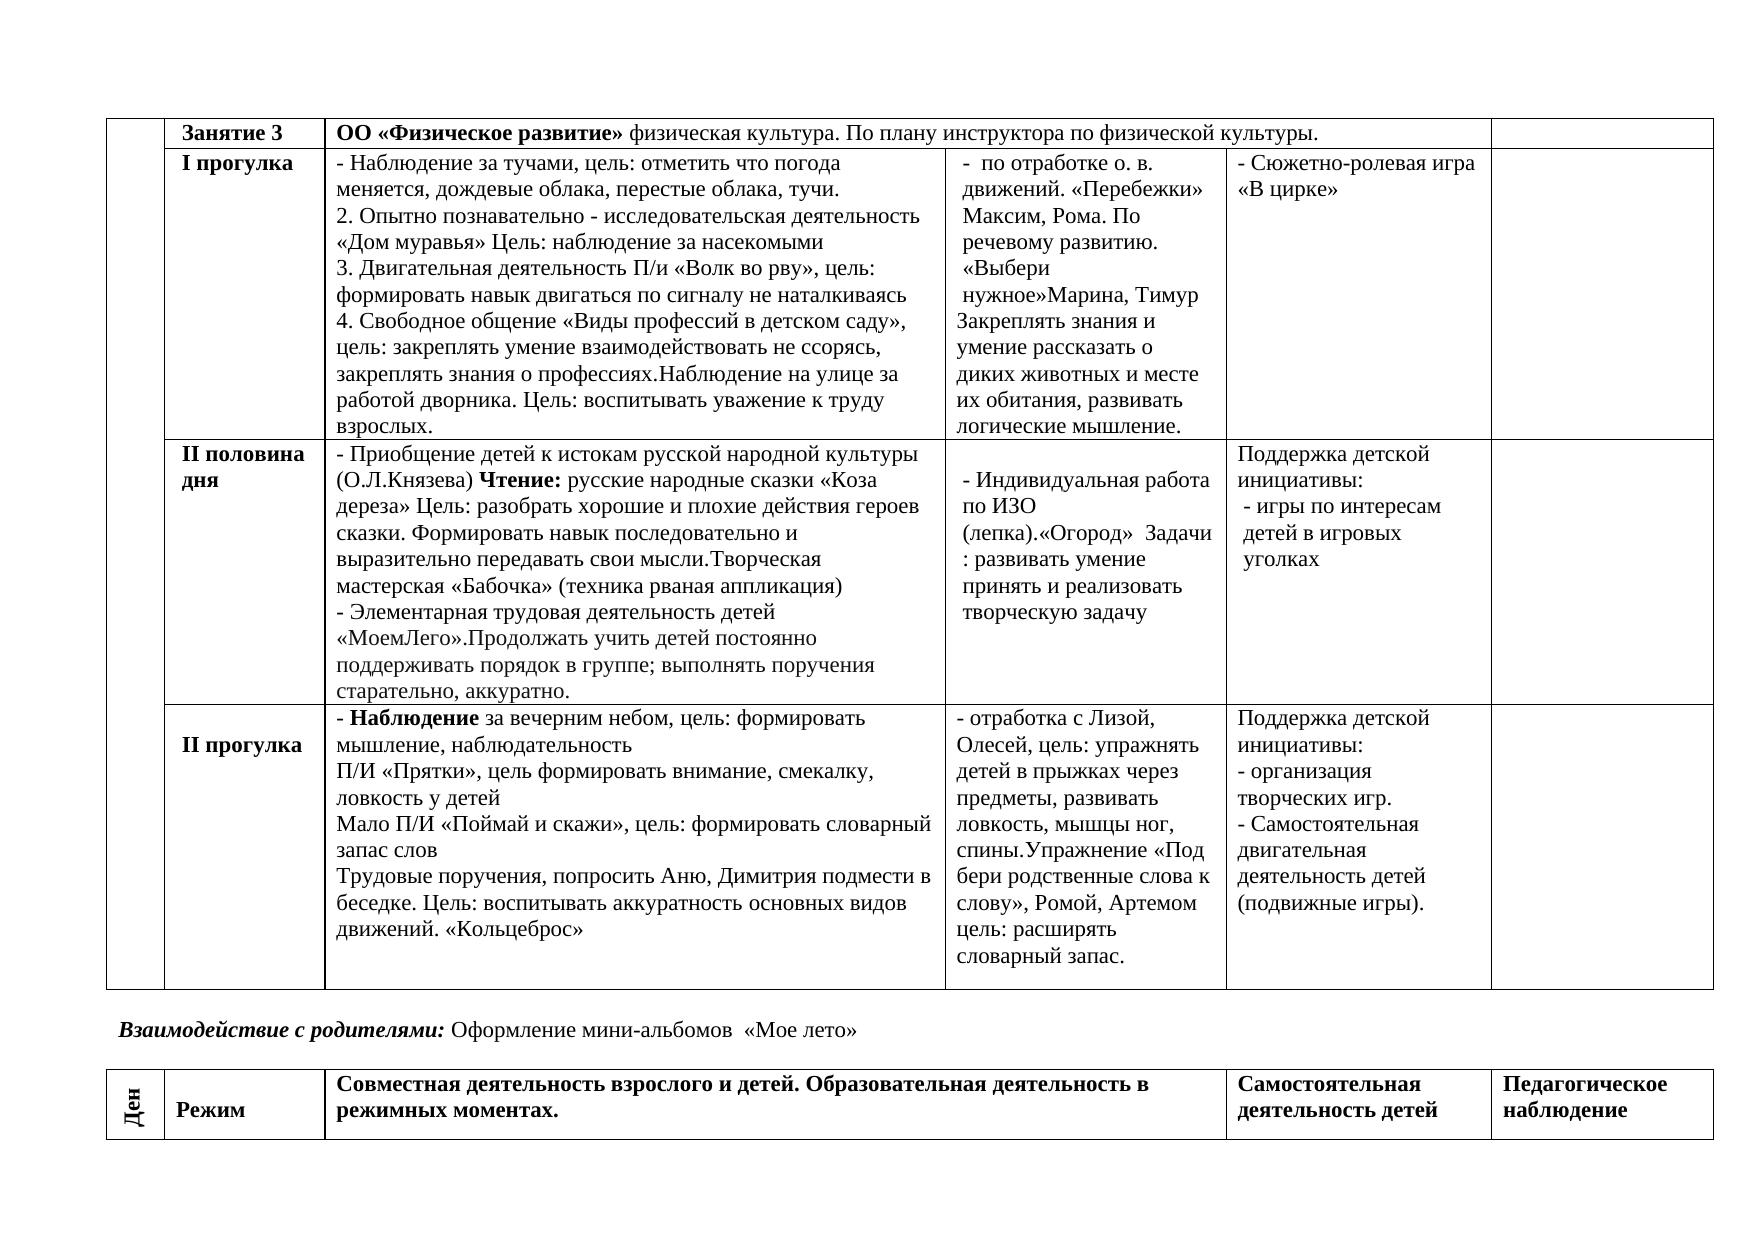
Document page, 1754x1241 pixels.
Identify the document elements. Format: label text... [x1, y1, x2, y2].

table_cell II прогулка [165, 705, 324, 988]
table_cell - Приобщение детей к истокам русской народной культуры (О.Л.Князева) Чтение: русские народные сказки «Коза дереза» Цель: разобрать хорошие и плохие действия героев сказки. Формировать навык последовательно и выразительно передавать свои мысли.Творческая мастерская «Бабочка» (техника рваная аппликация) - Элементарная трудовая деятельность детей «МоемЛего».Продолжать учить детей постоянно поддерживать порядок в группе; выполнять поручения старательно, аккуратно. [326, 440, 945, 703]
table_cell Занятие 3 [165, 119, 324, 148]
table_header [1227, 1070, 1491, 1139]
table_cell ОО «Физическое развитие» физическая культура. По плану инструктора по физической культуры. [326, 119, 1491, 148]
table_cell [1492, 440, 1713, 703]
table_header Режим [165, 1070, 324, 1139]
table_cell Поддержка детской инициативы: - игры по интересам детей в игровых уголках [1227, 440, 1491, 703]
table_cell - Индивидуальная работа по ИЗО (лепка).«Огород» Задачи: развивать умение принять и реализовать творческую задачу [946, 440, 1226, 703]
list Взаимодействие с родителями: Оформление мини-альбомов «Мое лето» [118, 1016, 1636, 1042]
table_cell Поддержка детской инициативы: - организация творческих игр. - Самостоятельная двигательная деятельность детей (подвижные игры). [1227, 705, 1491, 988]
table_header День [107, 1070, 164, 1139]
table_cell [1492, 119, 1713, 148]
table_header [1492, 1070, 1713, 1139]
table_cell - по отработке о. в. движений. «Перебежки» Максим, Рома. По речевому развитию. «Выбери нужное»Марина, Тимур Закреплять знания и умение рассказать о диких животных и месте их обитания, развивать логические мышление. [946, 149, 1226, 439]
table_cell - Наблюдение за вечерним небом, цель: формировать мышление, наблюдательность П/И «Прятки», цель формировать внимание, смекалку, ловкость у детей Мало П/И «Поймай и скажи», цель: формировать словарный запас слов Трудовые поручения, попросить Аню, Димитрия подмести в беседке. Цель: воспитывать аккуратность основных видов движений. «Кольцеброс» [326, 705, 945, 988]
table_cell - Наблюдение за тучами, цель: отметить что погода меняется, дождевые облака, перестые облака, тучи. 2. Опытно познавательно - исследовательская деятельность «Дом муравья» Цель: наблюдение за насекомыми 3. Двигательная деятельность П/и «Волк во рву», цель: формировать навык двигаться по сигналу не наталкиваясь 4. Свободное общение «Виды профессий в детском саду», цель: закреплять умение взаимодействовать не ссорясь, закреплять знания о профессиях.Наблюдение на улице за работой дворника. Цель: воспитывать уважение к труду взрослых. [326, 149, 945, 439]
table_cell I прогулка [165, 149, 324, 439]
table_header Совместная деятельность взрослого и детей. Образовательная деятельность в режимных моментах. [326, 1070, 1226, 1139]
table_cell [1492, 149, 1713, 439]
table_cell - Сюжетно-ролевая игра «В цирке» [1227, 149, 1491, 439]
table_cell II половина дня [165, 440, 324, 703]
table_cell - отработка с Лизой, Олесей, цель: упражнять детей в прыжках через предметы, развивать ловкость, мышцы ног, спины.Упражнение «Подбери родственные слова к слову», Ромой, Артемом цель: расширять словарный запас. [946, 705, 1226, 988]
table_cell [1492, 705, 1713, 988]
